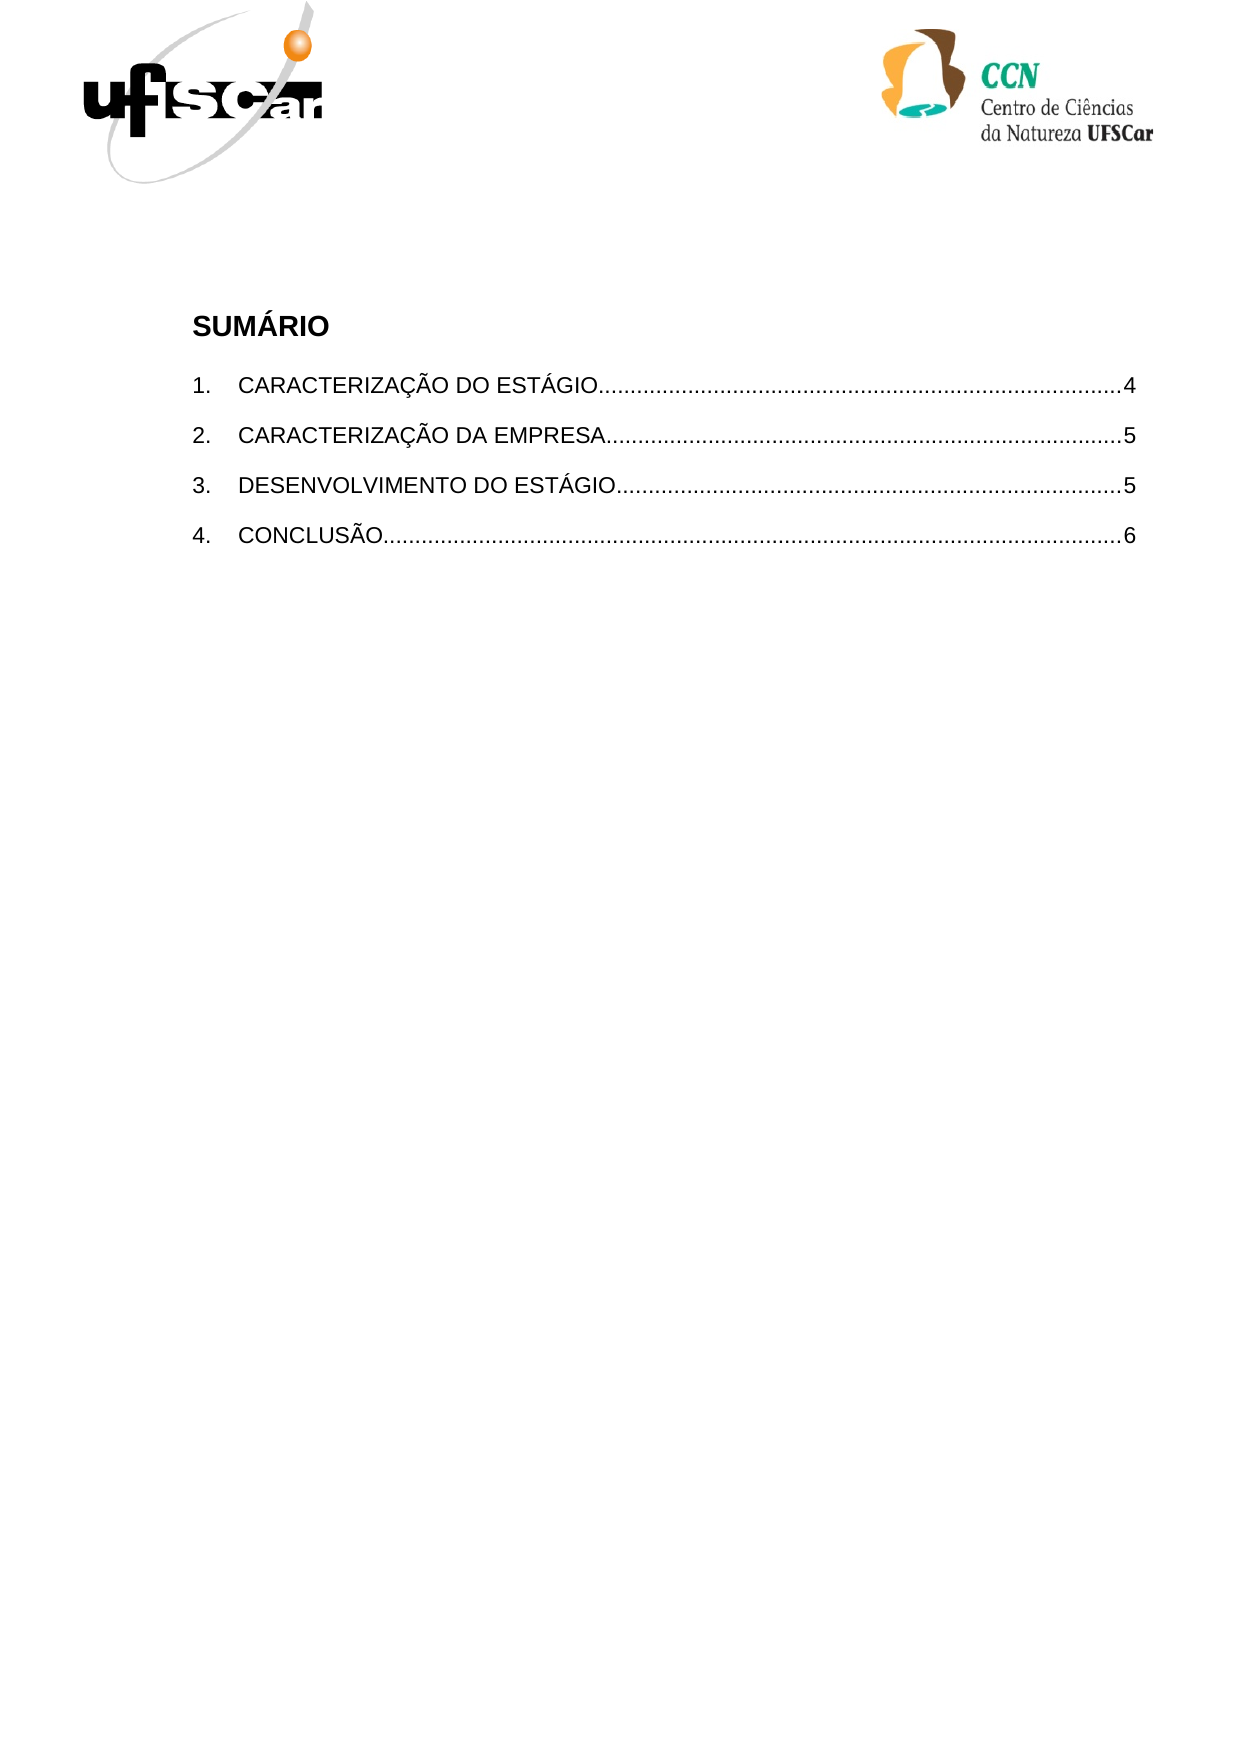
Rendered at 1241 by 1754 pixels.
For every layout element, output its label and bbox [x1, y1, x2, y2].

picture [82, 1, 322, 192]
picture [881, 29, 1154, 147]
